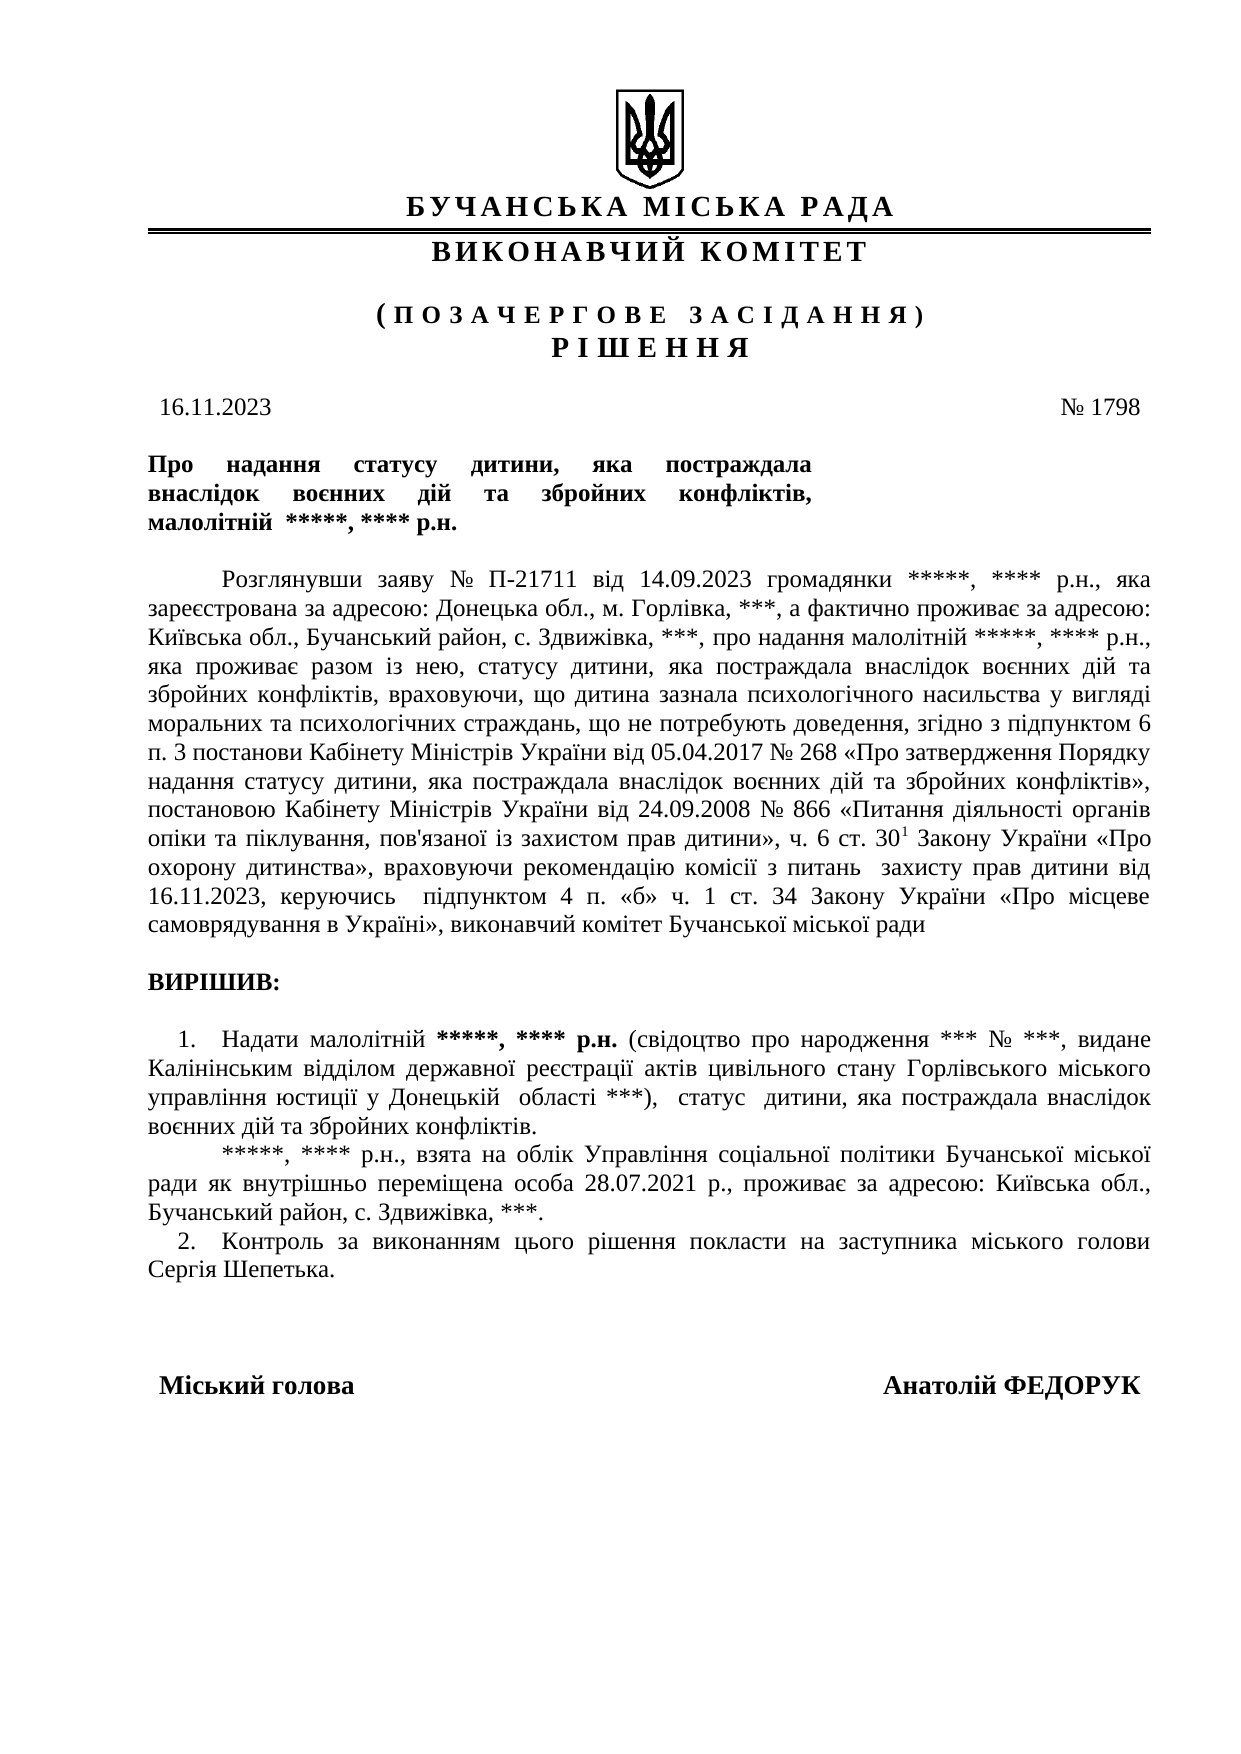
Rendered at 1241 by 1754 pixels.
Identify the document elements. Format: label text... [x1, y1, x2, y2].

table_header № 1798 [650, 392, 1152, 421]
table_header ВИКОНАВЧИЙ КОМІТЕТ [148, 234, 1151, 296]
text Розглянувши заяву № П-21711 від 14.09.2023 громадянки *****, **** р.н., яка зареєстрована за адресою: Донецька обл., м. Горлівка, ***, а фактично проживає за адресою: Київська обл., Бучанський район, с. Здвижівка, ***, про надання малолітній *****, **** р.н., яка проживає разом із нею, статусу дитини, яка постраждала внаслідок воєнних дій та збройних конфліктів, враховуючи, що дитина зазнала психологічного насильства у вигляді моральних та психологічних страждань, що не потребують доведення, згідно з підпунктом 6 п. 3 постанови Кабінету Міністрів України від 05.04.2017 № 268 «Про затвердження Порядку надання статусу дитини, яка постраждала внаслідок воєнних дій та збройних конфліктів», постановою Кабінету Міністрів України від 24.09.2008 № 866 «Питання діяльності органів опіки та піклування, пов'язаної із захистом прав дитини», ч. 6 ст. 301 Закону України «Про охорону дитинства», враховуючи рекомендацію комісії з питань захисту прав дитини від 16.11.2023, керуючись підпунктом 4 п. «б» ч. 1 ст. 34 Закону України «Про місцеве самоврядування в Україні», виконавчий комітет Бучанської міської ради [148, 564, 1152, 938]
text (ПОЗАЧЕРГОВЕ ЗАСІДАННЯ) [148, 296, 1152, 330]
list Контроль за виконанням цього рішення покласти на заступника міського голови Сергія Шепетька. [148, 1226, 1152, 1283]
table_header Міський голова [148, 1370, 649, 1401]
table_header 16.11.2023 [148, 392, 650, 421]
text ВИРІШИВ: [148, 967, 1152, 996]
list Надати малолітній *****, **** р.н. (свідоцтво про народження *** № ***, видане Калінінським відділом державної реєстрації актів цивільного стану Горлівського міського управління юстиції у Донецькій області ***), статус дитини, яка постраждала внаслідок воєнних дій та збройних конфліктів. [148, 1024, 1152, 1139]
picture [614, 88, 685, 189]
text БУЧАНСЬКА МІСЬКА РАДА [148, 189, 1152, 223]
table_header Анатолій ФЕДОРУК [649, 1370, 1152, 1401]
text РІШЕННЯ [148, 330, 1152, 363]
list *****, **** р.н., взята на облік Управління соціальної політики Бучанської міської ради як внутрішньо переміщена особа 28.07.2021 р., проживає за адресою: Київська обл., Бучанський район, с. Здвижівка, ***. [148, 1139, 1152, 1226]
text Про надання статусу дитини, яка постраждала внаслідок воєнних дій та збройних конфліктів, малолітній *****, **** р.н. [148, 449, 812, 536]
